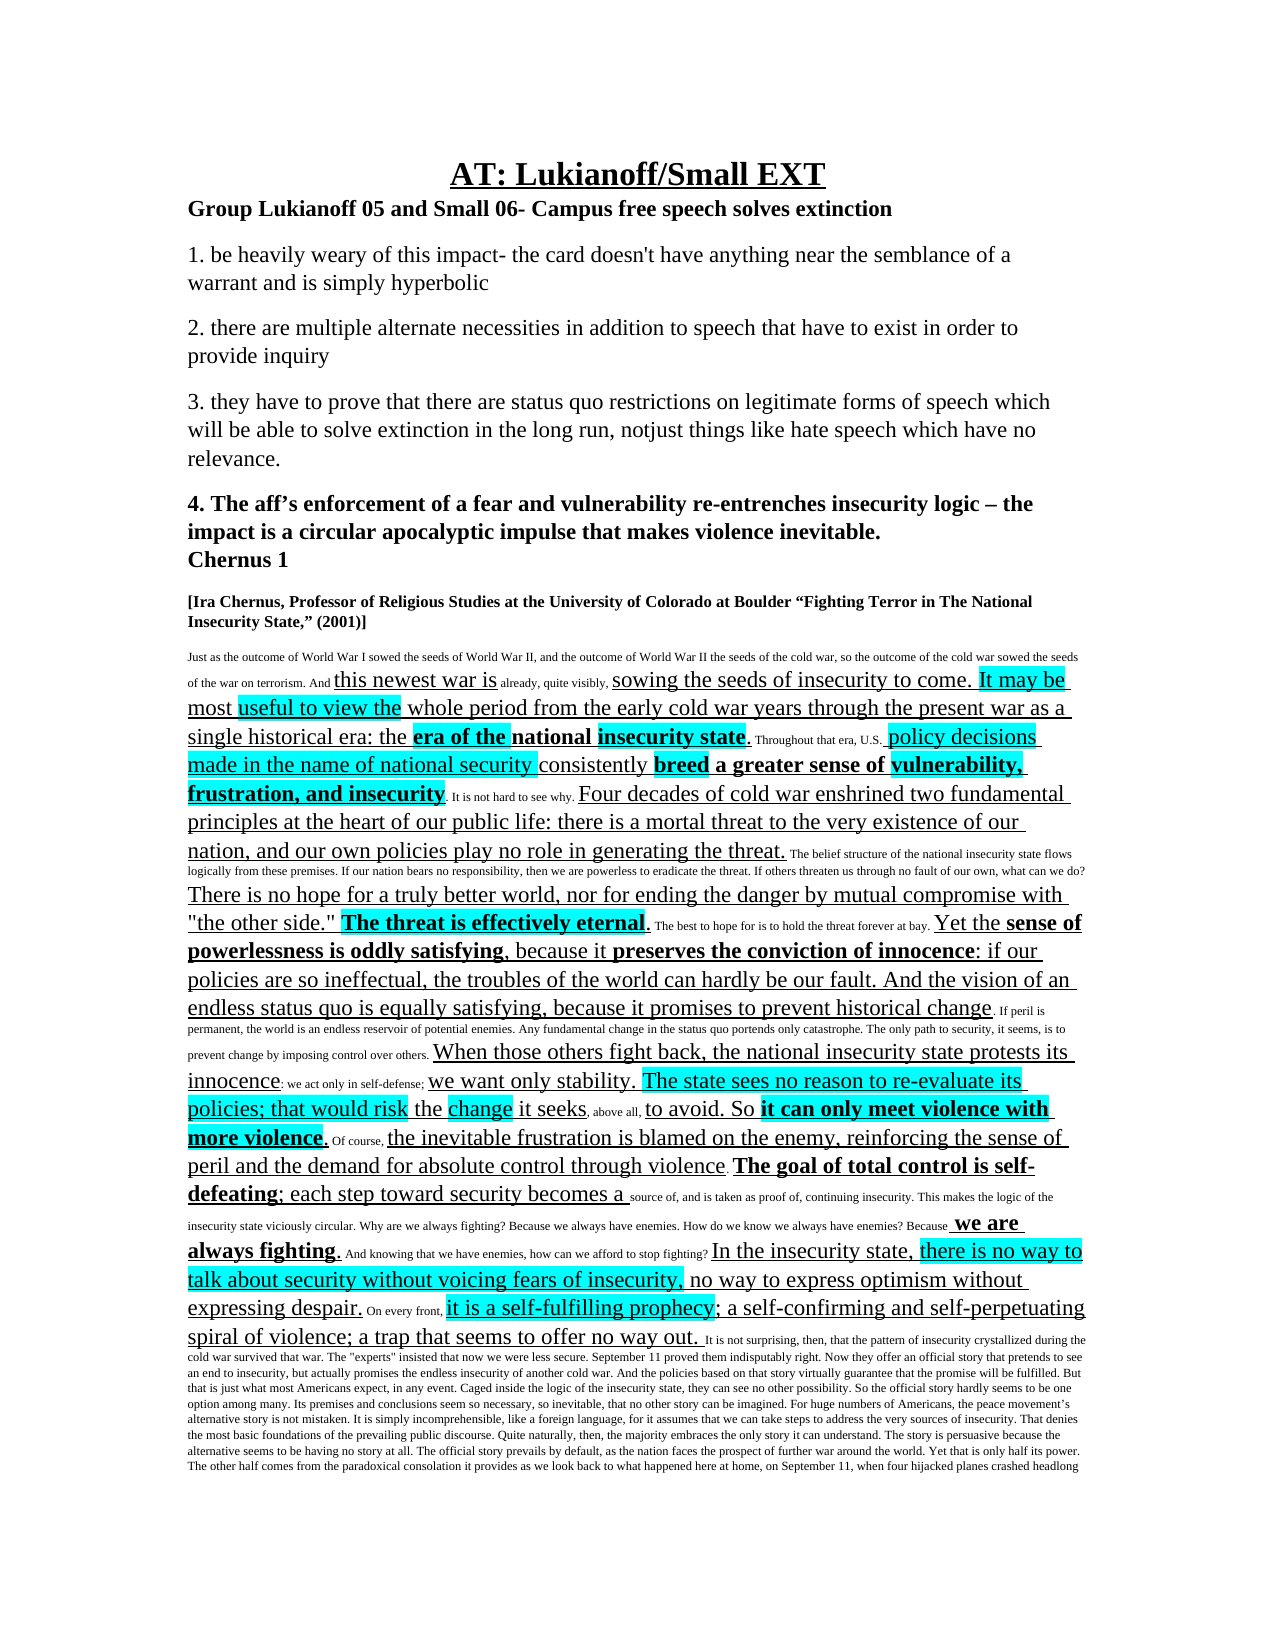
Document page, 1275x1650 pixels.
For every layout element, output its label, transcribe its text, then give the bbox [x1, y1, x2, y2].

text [187, 649, 1087, 1473]
text Chernus 1 [187, 547, 1087, 573]
text Group Lukianoff 05 and Small 06- Campus free speech solves extinction [187, 196, 1087, 222]
text [Ira Chernus, Professor of Religious Studies at the University of Colorado at Boulder “Fighting Terror in The National Insecurity State,” (2001)] [187, 592, 1087, 631]
text 2. there are multiple alternate necessities in addition to speech that have to exist in order to provide inquiry [187, 314, 1087, 369]
text 1. be heavily weary of this impact- the card doesn't have anything near the semblance of a warrant and is simply hyperbolic [187, 241, 1087, 295]
subtitle AT: Lukianoff/Small EXT [187, 154, 1087, 192]
text 3. they have to prove that there are status quo restrictions on legitimate forms of speech which will be able to solve extinction in the long run, notjust things like hate speech which have no relevance. [187, 388, 1087, 471]
subtitle 4. The aff’s enforcement of a fear and vulnerability re-entrenches insecurity logic – the impact is a circular apocalyptic impulse that makes violence inevitable. [187, 490, 1087, 544]
